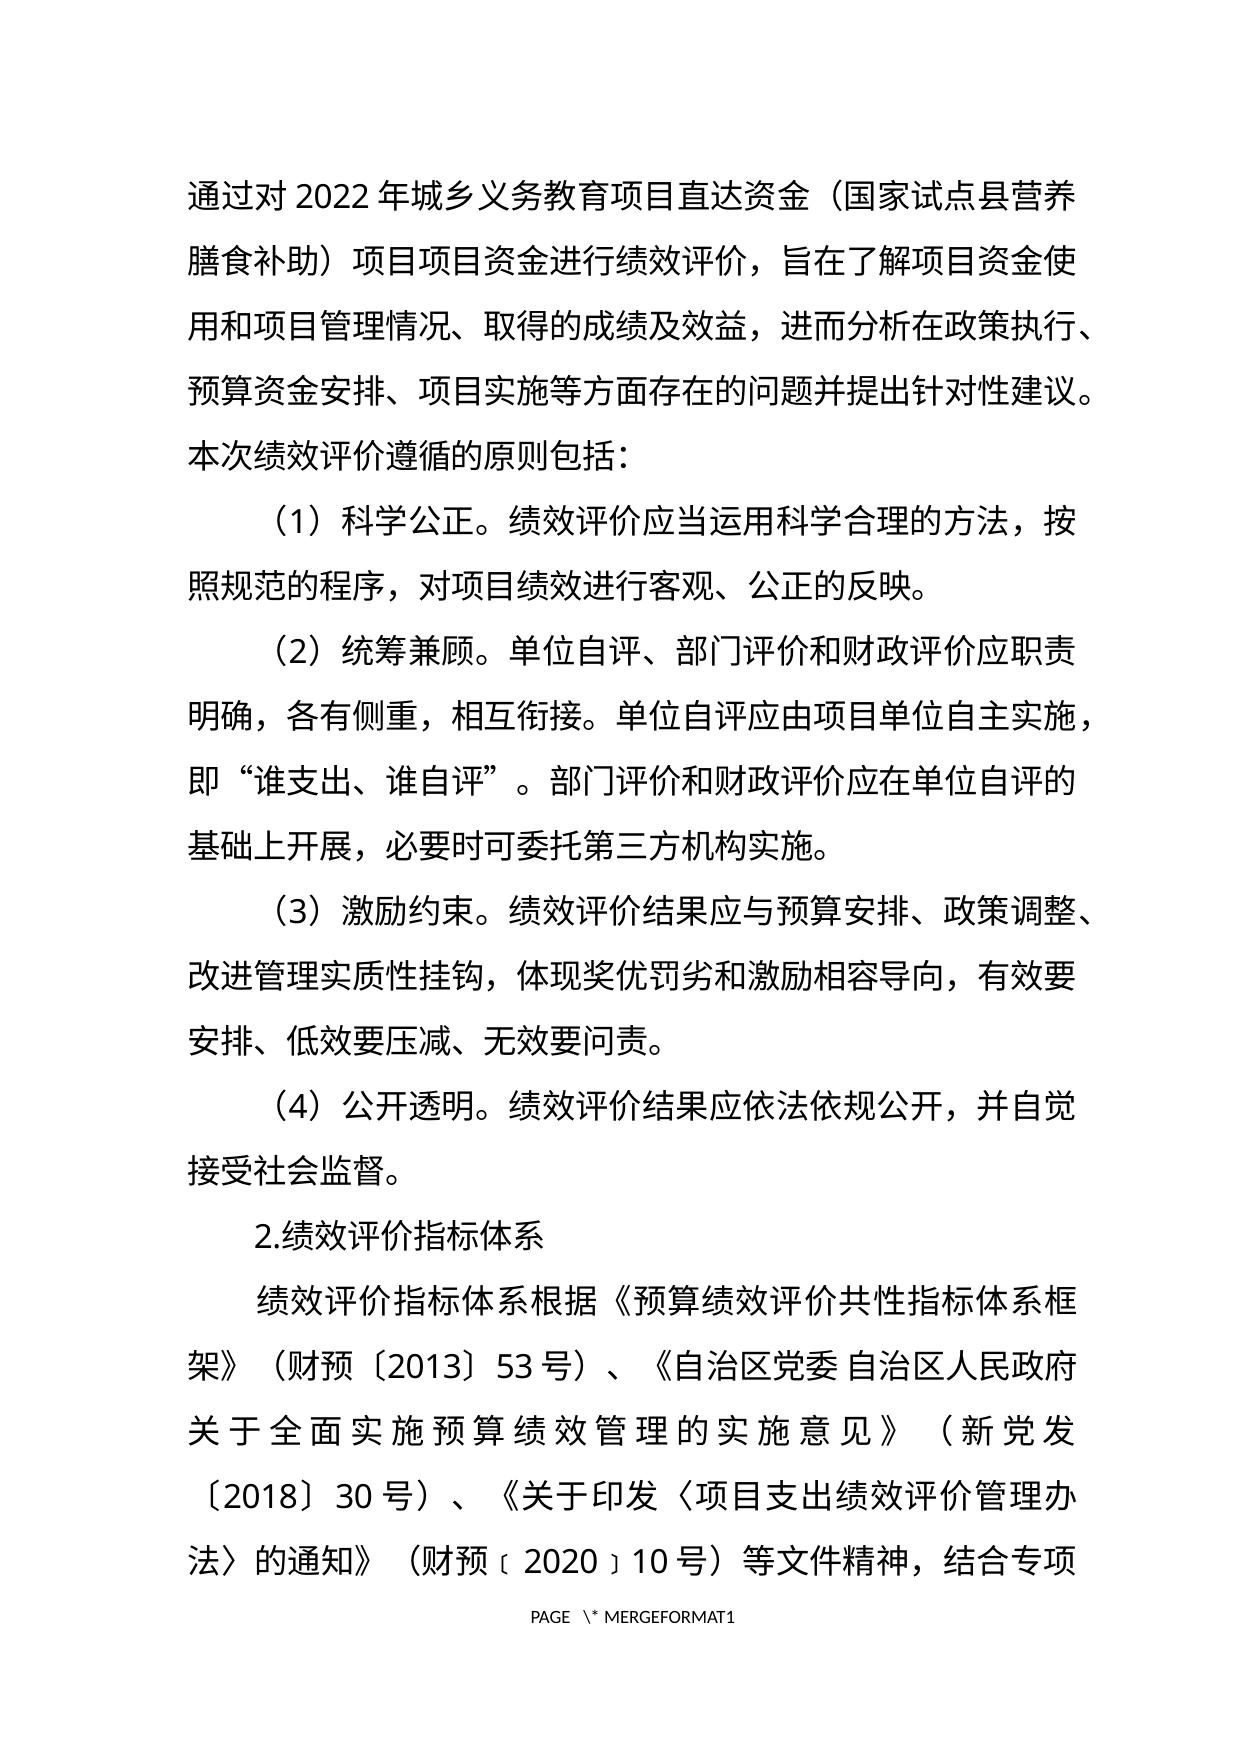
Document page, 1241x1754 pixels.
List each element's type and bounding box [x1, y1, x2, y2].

text [187, 162, 1078, 1592]
